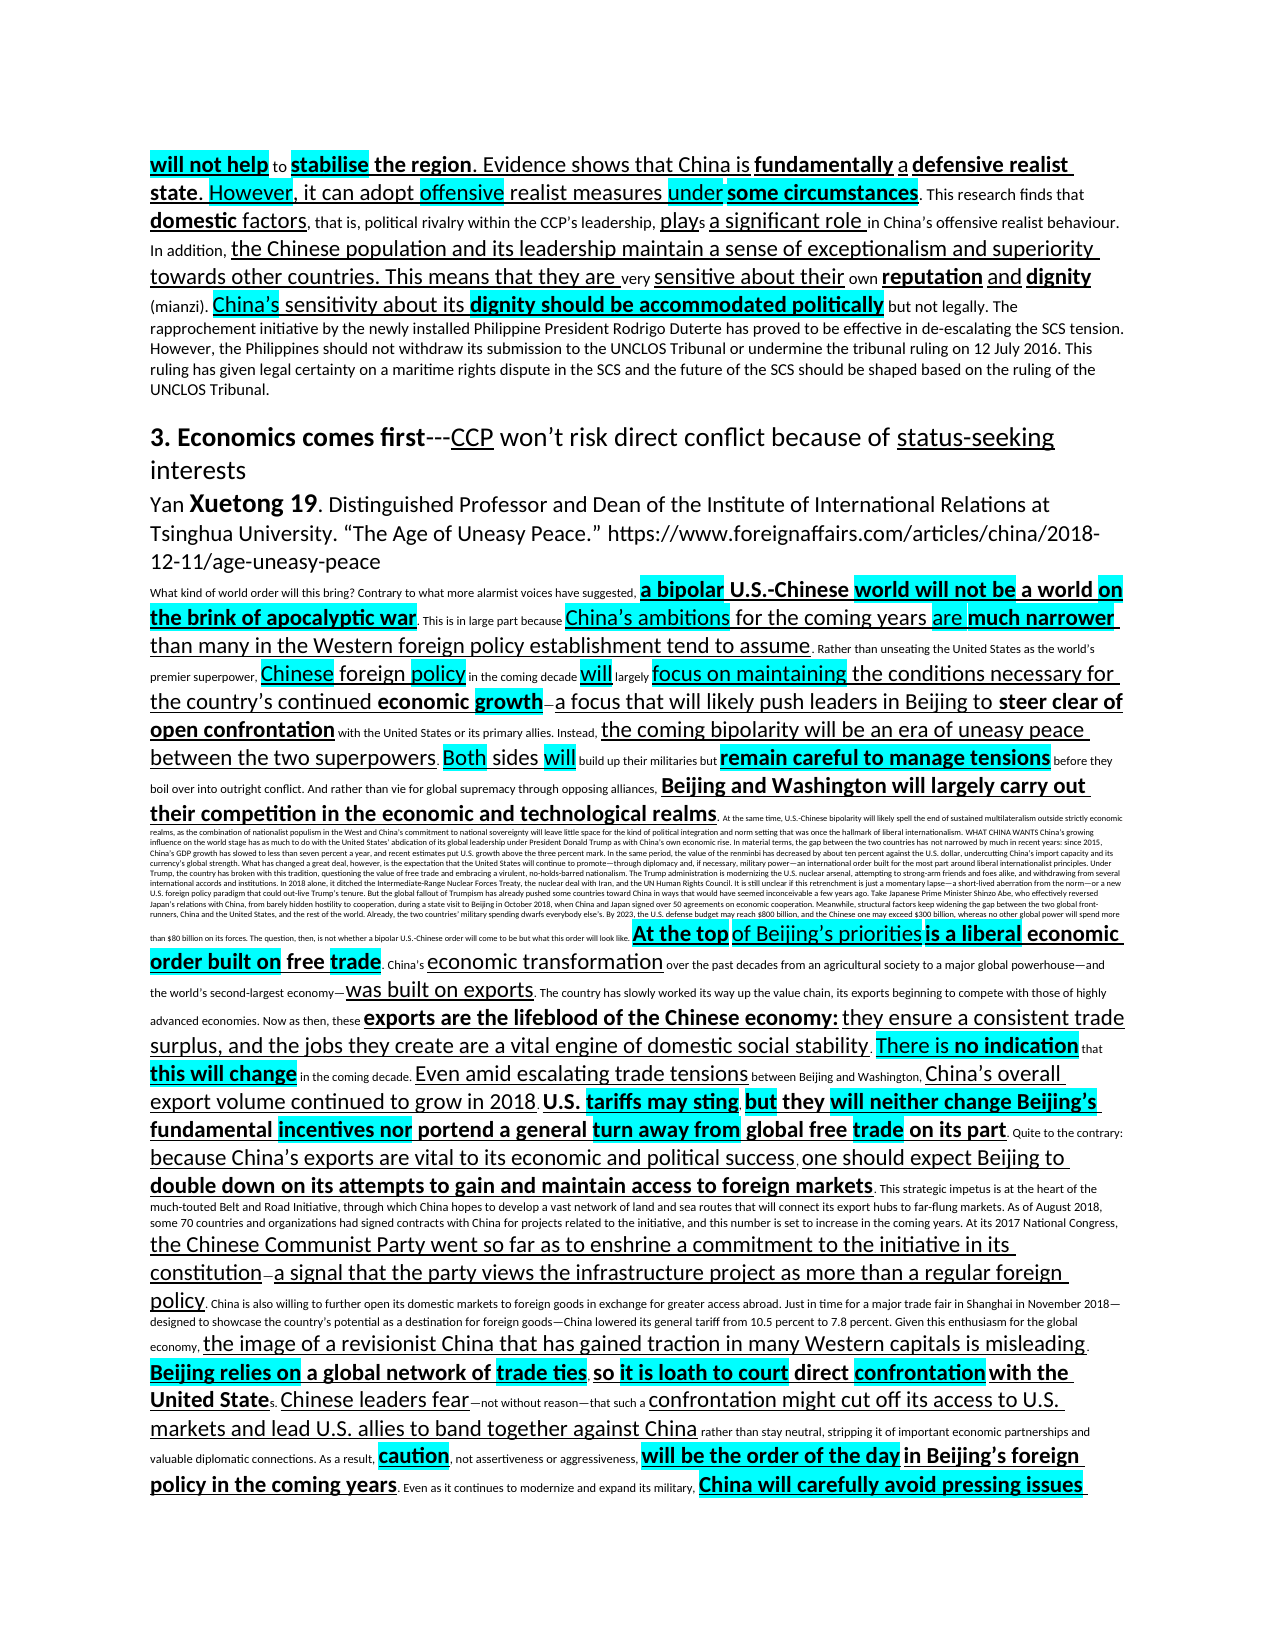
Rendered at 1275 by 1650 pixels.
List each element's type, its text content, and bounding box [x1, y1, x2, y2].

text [150, 150, 1125, 399]
subtitle 3. Economics comes first---CCP won’t risk direct conflict because of status-seeking interests [150, 420, 1125, 486]
text Yan Xuetong 19. Distinguished Professor and Dean of the Institute of International Relations at Tsinghua University. “The Age of Uneasy Peace.” https://www.foreignaffairs.com/articles/china/2018-12-11/age-uneasy-peace [150, 486, 1125, 575]
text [150, 575, 1125, 1498]
